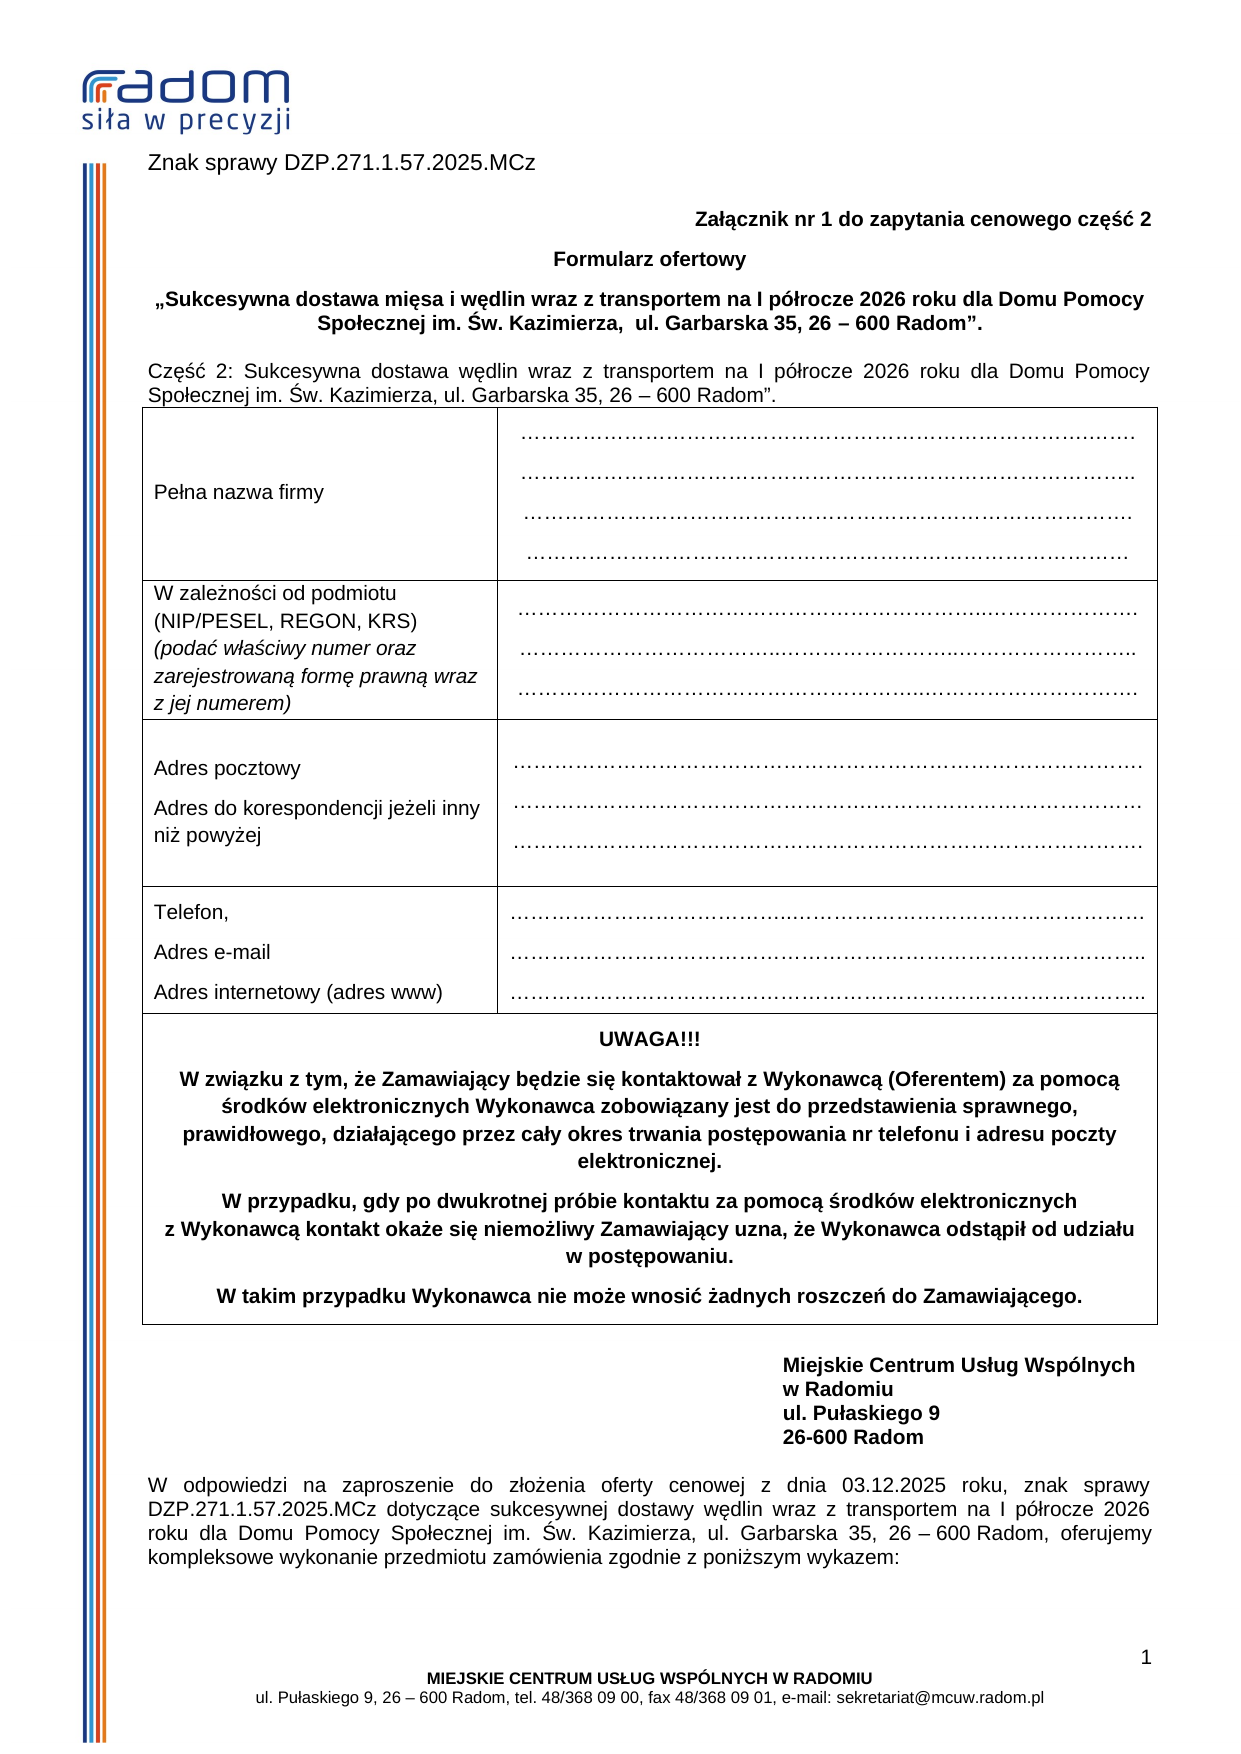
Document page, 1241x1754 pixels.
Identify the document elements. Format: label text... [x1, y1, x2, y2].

table_cell Adres pocztowy Adres do korespondencji jeżeli inny niż powyżej [143, 720, 497, 886]
picture [11, 0, 1241, 1743]
table_cell …………………………………………………………..…………………. ………………………………..……………………..…………………….. …………………………………………………..…………………………. [498, 581, 1157, 719]
text 26-600 Radom [148, 1425, 1152, 1449]
text ul. Pułaskiego 9 [148, 1401, 1152, 1425]
text Formularz ofertowy [148, 247, 1152, 271]
table_cell W zależności od podmiotu (NIP/PESEL, REGON, KRS) (podać właściwy numer oraz zarejestrowaną formę prawną wraz z jej numerem) [143, 581, 497, 719]
table_cell UWAGA!!! W związku z tym, że Zamawiający będzie się kontaktował z Wykonawcą (Oferentem) za pomocą środków elektronicznych Wykonawca zobowiązany jest do przedstawienia sprawnego, prawidłowego, działającego przez cały okres trwania postępowania nr telefonu i adresu poczty elektronicznej. W przypadku, gdy po dwukrotnej próbie kontaktu za pomocą środków elektronicznych z Wykonawcą kontakt okaże się niemożliwy Zamawiający uzna, że Wykonawca odstąpił od udziału w postępowaniu. W takim przypadku Wykonawca nie może wnosić żadnych roszczeń do Zamawiającego. [143, 1014, 1157, 1324]
table_cell ………………………………………………………………………………. …………………………………………….………………………………… ………………………………………………………………………………. [498, 720, 1157, 886]
table_cell …………………………………..…………………………………………… ……………………………………………………………………………….. ……………………………………………………………………………….. [498, 887, 1157, 1013]
text Część 2: Sukcesywna dostawa wędlin wraz z transportem na I półrocze 2026 roku dla Domu Pomocy Społecznej im. Św. Kazimierza, ul. Garbarska 35, 26 – 600 Radom”. [148, 359, 1152, 407]
table_header Pełna nazwa firmy [143, 408, 497, 580]
table_header ……………………………………………………………………….……. …………………………………………………………………………….. ……………………………………………………………………………. …………………………………………………………………………… [498, 408, 1157, 580]
text Miejskie Centrum Usług Wspólnych [148, 1353, 1152, 1377]
text „Sukcesywna dostawa mięsa i wędlin wraz z transportem na I półrocze 2026 roku dla Domu Pomocy Społecznej im. Św. Kazimierza, ul. Garbarska 35, 26 – 600 Radom”. [148, 287, 1152, 335]
text w Radomiu [148, 1377, 1152, 1401]
text W odpowiedzi na zaproszenie do złożenia oferty cenowej z dnia 03.12.2025 roku, znak sprawy DZP.271.1.57.2025.MCz dotyczące sukcesywnej dostawy wędlin wraz z transportem na I półrocze 2026 roku dla Domu Pomocy Społecznej im. Św. Kazimierza, ul. Garbarska 35, 26 – 600 Radom, oferujemy kompleksowe wykonanie przedmiotu zamówienia zgodnie z poniższym wykazem: [148, 1473, 1152, 1568]
text Załącznik nr 1 do zapytania cenowego część 2 [148, 207, 1152, 231]
table_cell Telefon, Adres e-mail Adres internetowy (adres www) [143, 887, 497, 1013]
